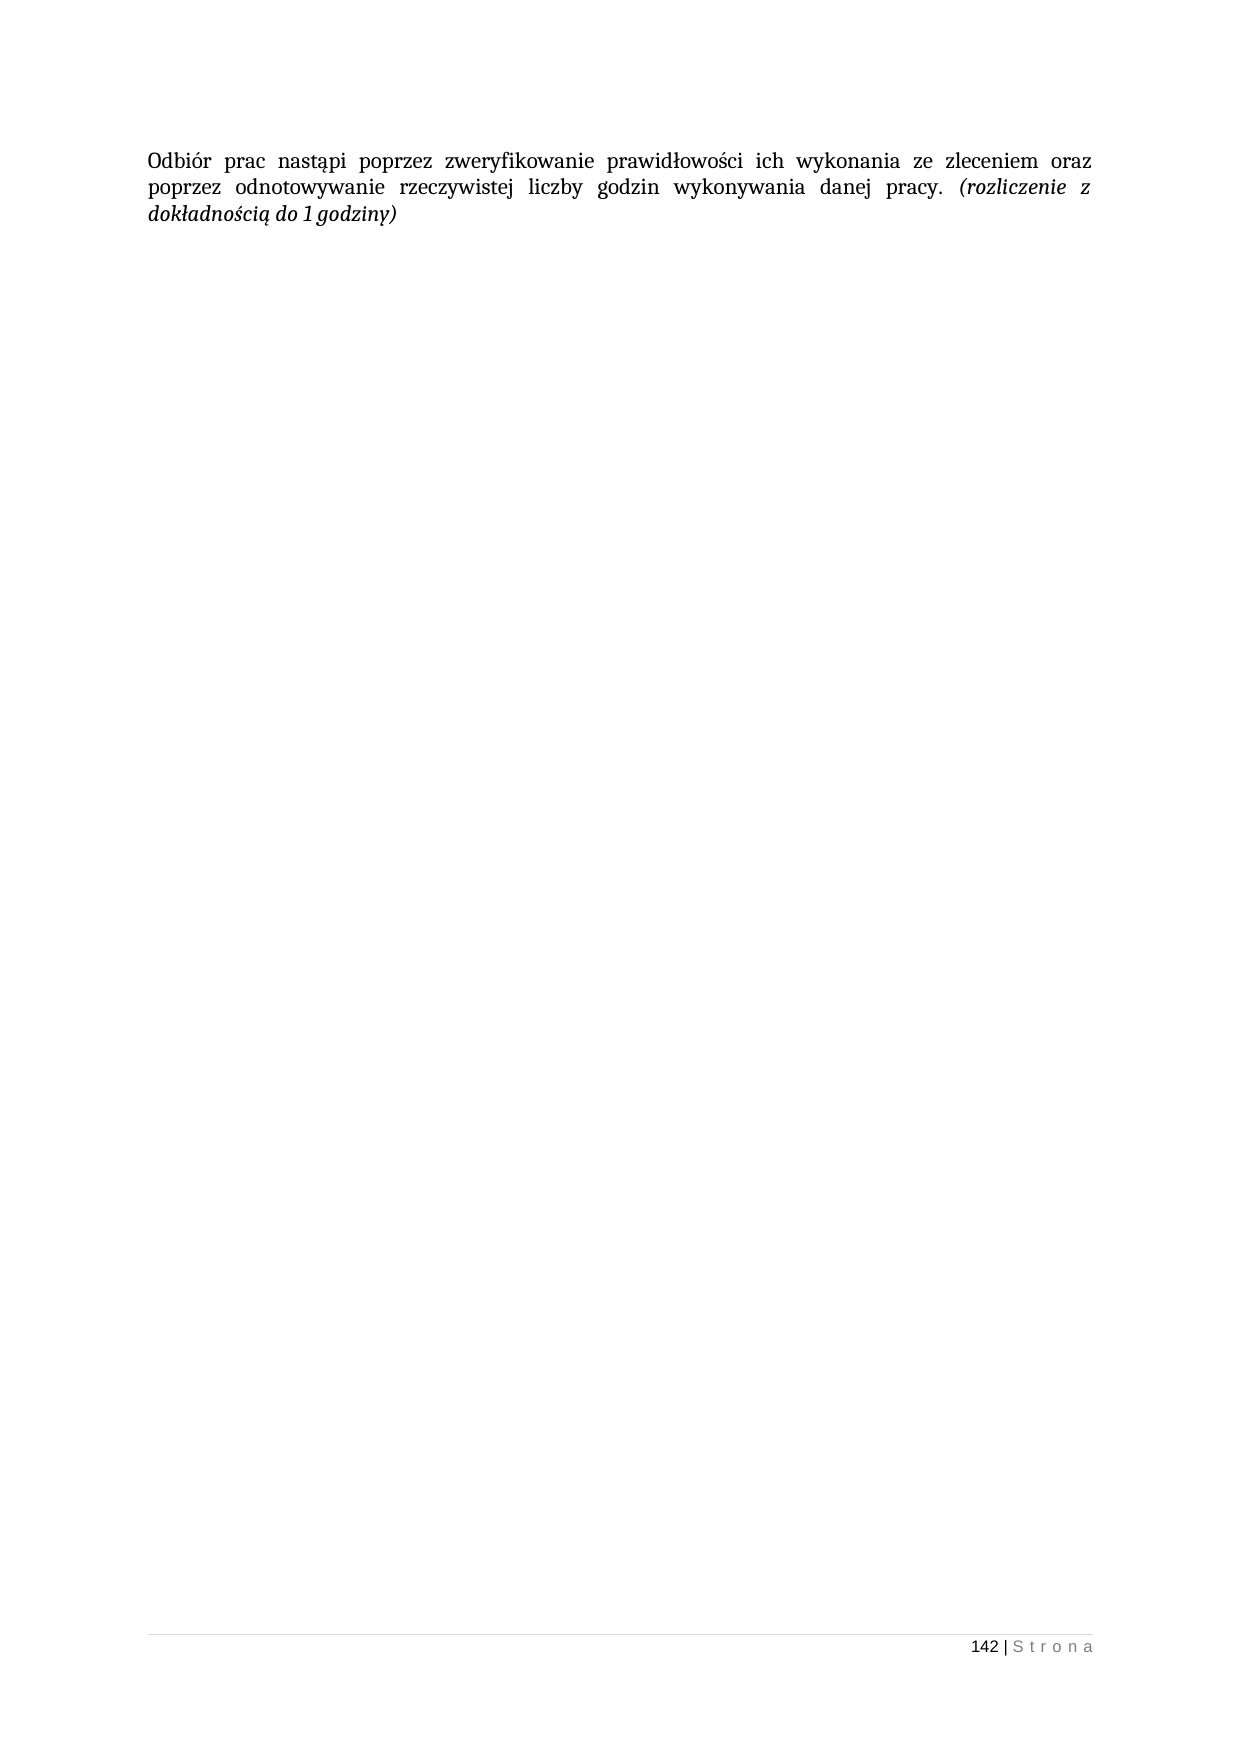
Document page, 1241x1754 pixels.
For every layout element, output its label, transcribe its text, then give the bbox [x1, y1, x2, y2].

text Odbiór prac nastąpi poprzez zweryfikowanie prawidłowości ich wykonania ze zleceniem oraz poprzez odnotowywanie rzeczywistej liczby godzin wykonywania danej pracy. (rozliczenie z dokładnością do 1 godziny) [148, 148, 1093, 227]
